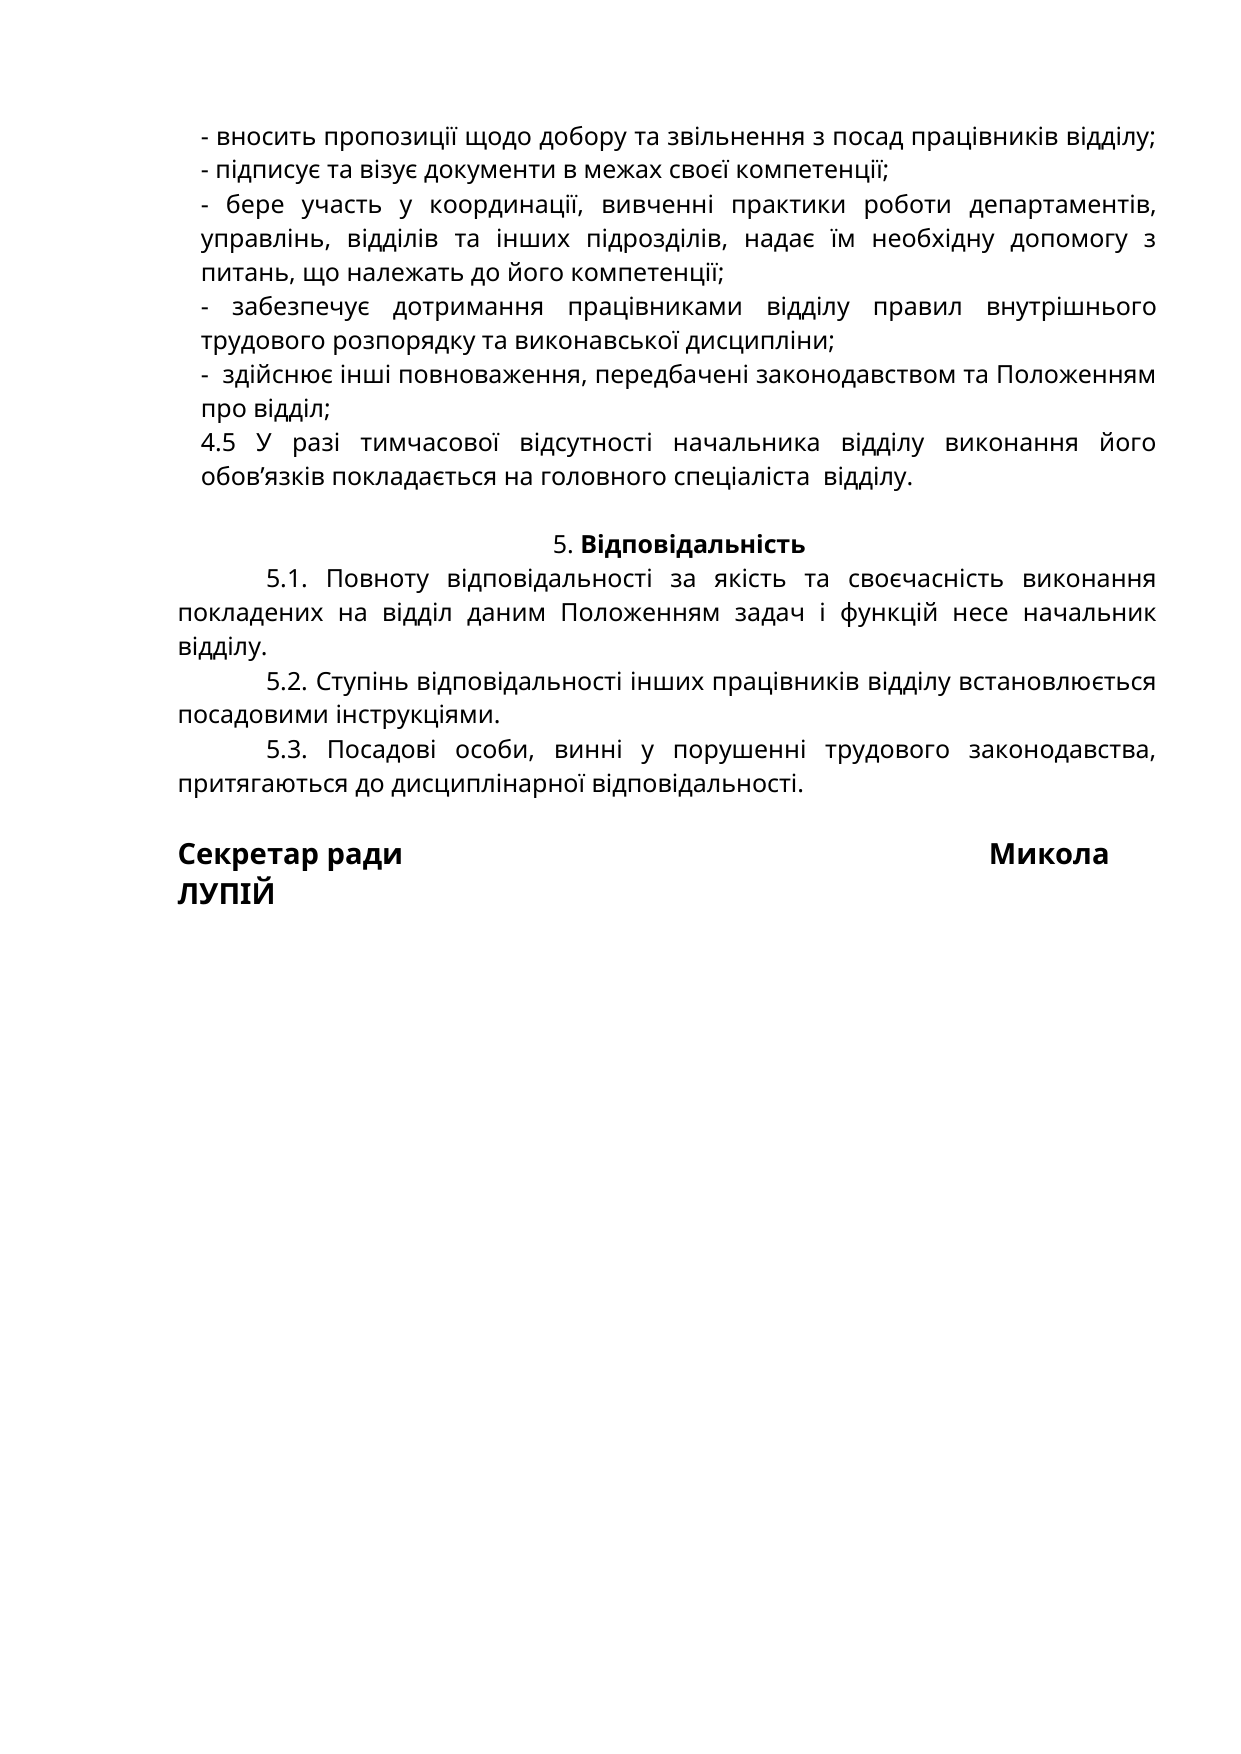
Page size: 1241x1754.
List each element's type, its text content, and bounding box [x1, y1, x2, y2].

text 5.3. Посадові особи, винні у порушенні трудового законодавства, притягаються до дисциплінарної відповідальності. [177, 731, 1158, 799]
text 4.5 У разі тимчасової відсутності начальника відділу виконання його обов’язків покладається на головного спеціаліста відділу. [201, 425, 1158, 493]
text - вносить пропозиції щодо добору та звільнення з посад працівників відділу; - підписує та візує документи в межах своєї компетенції; [201, 118, 1158, 186]
text Секретар ради Микола ЛУПІЙ [177, 833, 1181, 913]
text - бере участь у координації, вивченні практики роботи департаментів, управлінь, відділів та інших підрозділів, надає їм необхідну допомогу з питань, що належать до його компетенції; [201, 186, 1158, 288]
text - здійснює інші повноваження, передбачені законодавством та Положенням про відділ; [201, 357, 1158, 425]
text 5.1. Повноту відповідальності за якість та своєчасність виконання покладених на відділ даним Положенням задач і функцій несе начальник відділу. [177, 561, 1158, 663]
text 5.2. Ступінь відповідальності інших працівників відділу встановлюється посадовими інструкціями. [177, 663, 1158, 731]
text - забезпечує дотримання працівниками відділу правил внутрішнього трудового розпорядку та виконавської дисципліни; [201, 288, 1158, 357]
text 5. Відповідальність [201, 527, 1158, 561]
